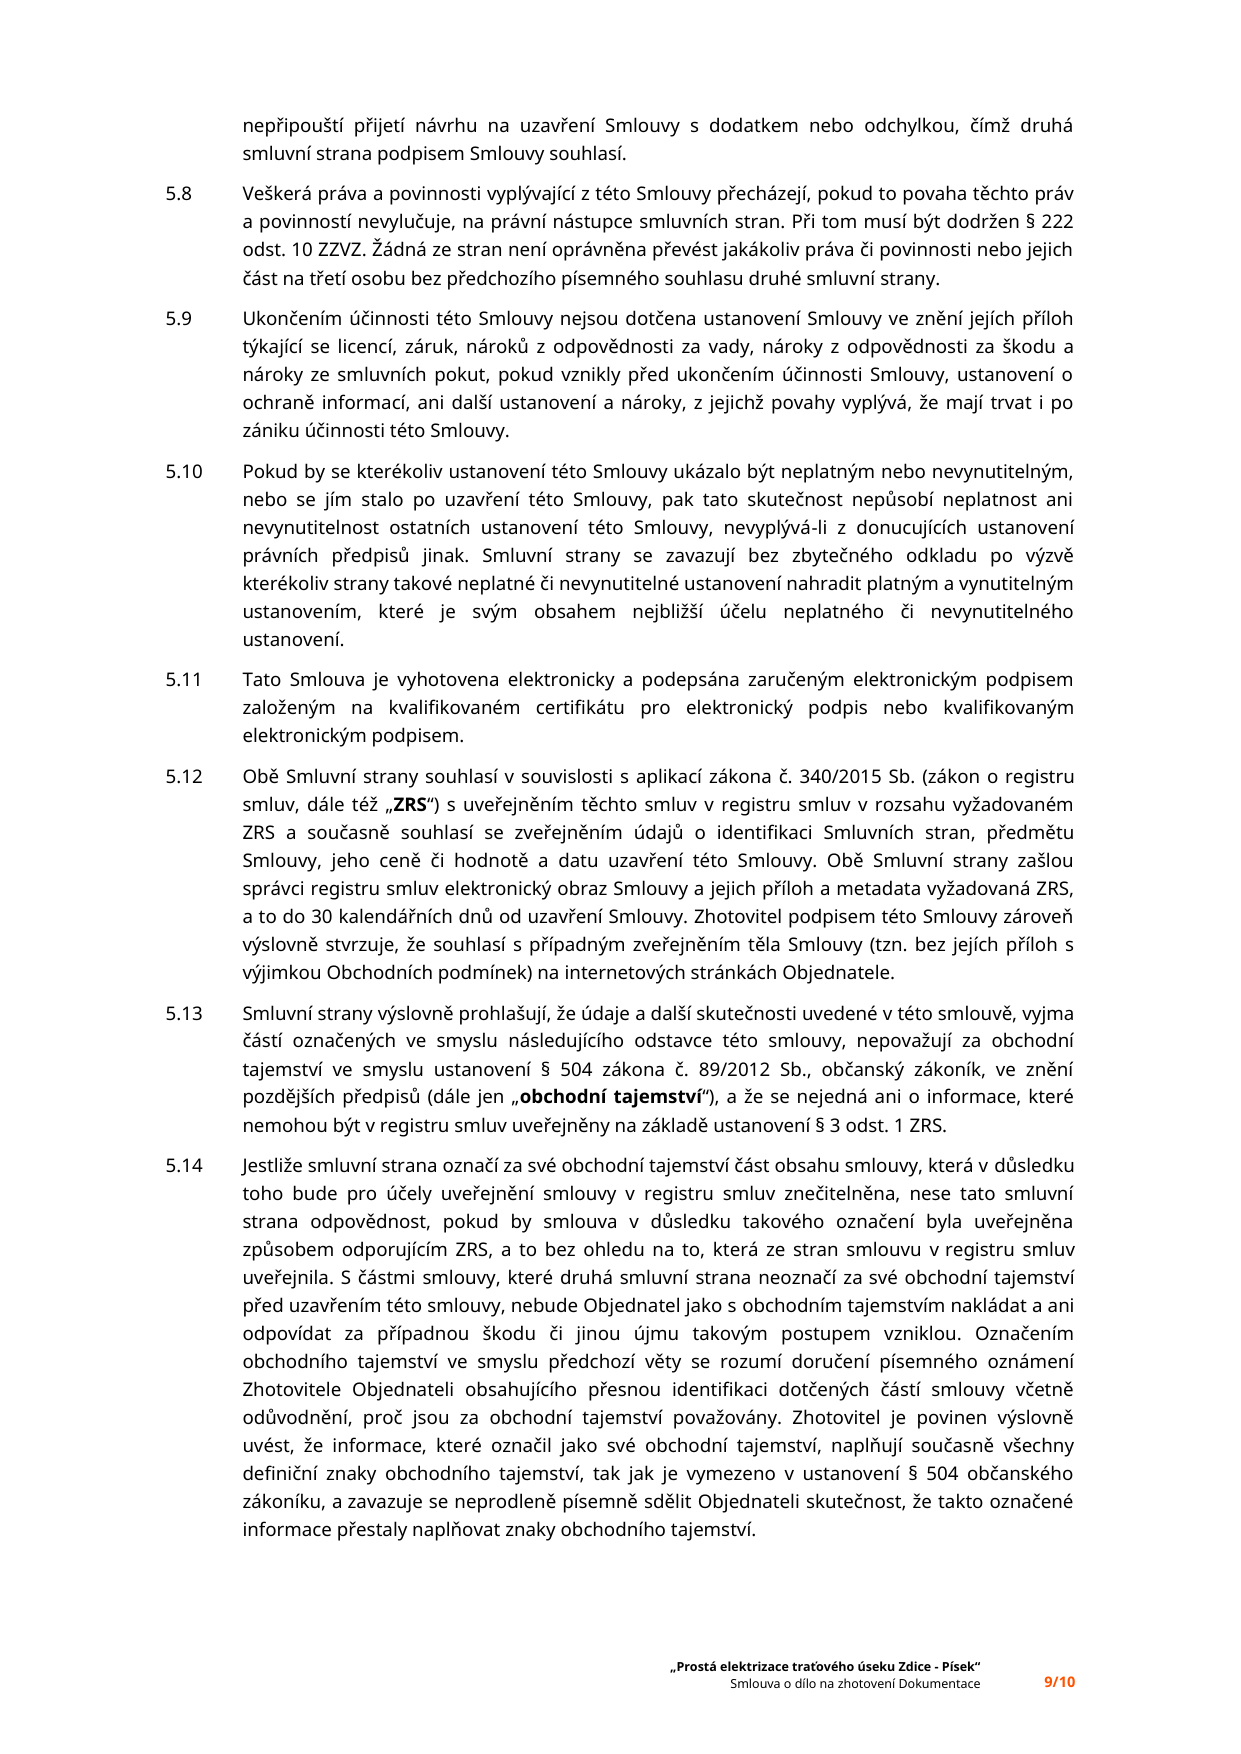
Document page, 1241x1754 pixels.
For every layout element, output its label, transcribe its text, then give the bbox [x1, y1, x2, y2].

text Obě Smluvní strany souhlasí v souvislosti s aplikací zákona č. 340/2015 Sb. (zákon o registru smluv, dále též „ZRS“) s uveřejněním těchto smluv v registru smluv v rozsahu vyžadovaném ZRS a současně souhlasí se zveřejněním údajů o identifikaci Smluvních stran, předmětu Smlouvy, jeho ceně či hodnotě a datu uzavření této Smlouvy. Obě Smluvní strany zašlou správci registru smluv elektronický obraz Smlouvy a jejich příloh a metadata vyžadovaná ZRS, a to do 30 kalendářních dnů od uzavření Smlouvy. Zhotovitel podpisem této Smlouvy zároveň výslovně stvrzuje, že souhlasí s případným zveřejněním těla Smlouvy (tzn. bez jejích příloh s výjimkou Obchodních podmínek) na internetových stránkách Objednatele. [165, 763, 1075, 985]
text Smluvní strany výslovně prohlašují, že údaje a další skutečnosti uvedené v této smlouvě, vyjma částí označených ve smyslu následujícího odstavce této smlouvy, nepovažují za obchodní tajemství ve smyslu ustanovení § 504 zákona č. 89/2012 Sb., občanský zákoník, ve znění pozdějších předpisů (dále jen „obchodní tajemství“), a že se nejedná ani o informace, které nemohou být v registru smluv uveřejněny na základě ustanovení § 3 odst. 1 ZRS. [165, 1000, 1075, 1137]
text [165, 112, 1075, 166]
list Tato Smlouva je vyhotovena elektronicky a podepsána zaručeným elektronickým podpisem založeným na kvalifikovaném certifikátu pro elektronický podpis nebo kvalifikovaným elektronickým podpisem. [165, 667, 1075, 748]
text Ukončením účinnosti této Smlouvy nejsou dotčena ustanovení Smlouvy ve znění jejích příloh týkající se licencí, záruk, nároků z odpovědnosti za vady, nároky z odpovědnosti za škodu a nároky ze smluvních pokut, pokud vznikly před ukončením účinnosti Smlouvy, ustanovení o ochraně informací, ani další ustanovení a nároky, z jejichž povahy vyplývá, že mají trvat i po zániku účinnosti této Smlouvy. [165, 305, 1075, 443]
text Veškerá práva a povinnosti vyplývající z této Smlouvy přecházejí, pokud to povaha těchto práv a povinností nevylučuje, na právní nástupce smluvních stran. Při tom musí být dodržen § 222 odst. 10 ZZVZ. Žádná ze stran není oprávněna převést jakákoliv práva či povinnosti nebo jejich část na třetí osobu bez předchozího písemného souhlasu druhé smluvní strany. [165, 181, 1075, 290]
text Pokud by se kterékoliv ustanovení této Smlouvy ukázalo být neplatným nebo nevynutitelným, nebo se jím stalo po uzavření této Smlouvy, pak tato skutečnost nepůsobí neplatnost ani nevynutitelnost ostatních ustanovení této Smlouvy, nevyplývá-li z donucujících ustanovení právních předpisů jinak. Smluvní strany se zavazují bez zbytečného odkladu po výzvě kterékoliv strany takové neplatné či nevynutitelné ustanovení nahradit platným a vynutitelným ustanovením, které je svým obsahem nejbližší účelu neplatného či nevynutitelného ustanovení. [165, 458, 1075, 652]
text Jestliže smluvní strana označí za své obchodní tajemství část obsahu smlouvy, která v důsledku toho bude pro účely uveřejnění smlouvy v registru smluv znečitelněna, nese tato smluvní strana odpovědnost, pokud by smlouva v důsledku takového označení byla uveřejněna způsobem odporujícím ZRS, a to bez ohledu na to, která ze stran smlouvu v registru smluv uveřejnila. S částmi smlouvy, které druhá smluvní strana neoznačí za své obchodní tajemství před uzavřením této smlouvy, nebude Objednatel jako s obchodním tajemstvím nakládat a ani odpovídat za případnou škodu či jinou újmu takovým postupem vzniklou. Označením obchodního tajemství ve smyslu předchozí věty se rozumí doručení písemného oznámení Zhotovitele Objednateli obsahujícího přesnou identifikaci dotčených částí smlouvy včetně odůvodnění, proč jsou za obchodní tajemství považovány. Zhotovitel je povinen výslovně uvést, že informace, které označil jako své obchodní tajemství, naplňují současně všechny definiční znaky obchodního tajemství, tak jak je vymezeno v ustanovení § 504 občanského zákoníku, a zavazuje se neprodleně písemně sdělit Objednateli skutečnost, že takto označené informace přestaly naplňovat znaky obchodního tajemství. [165, 1152, 1075, 1542]
